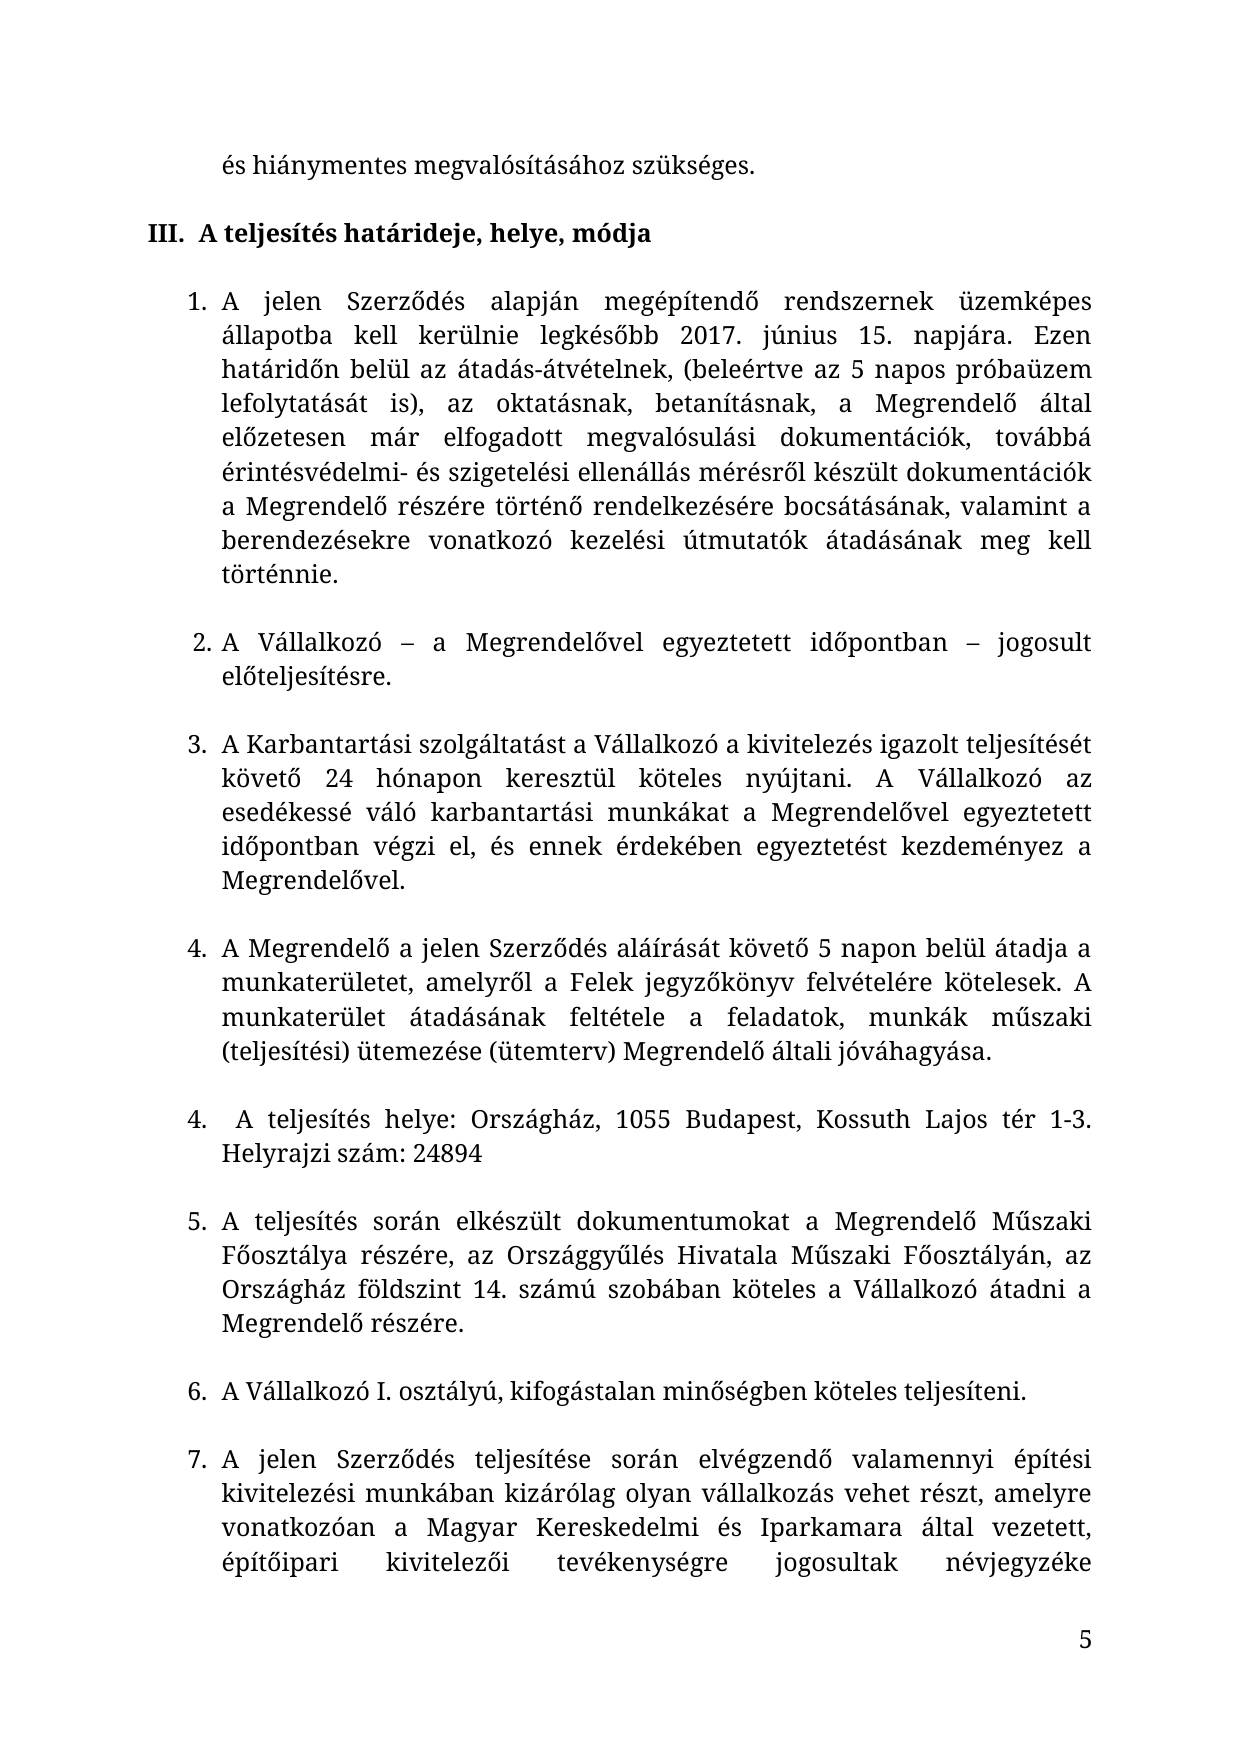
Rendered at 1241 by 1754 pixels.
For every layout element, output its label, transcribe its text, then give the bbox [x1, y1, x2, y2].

list A teljesítés helye: Országház, 1055 Budapest, Kossuth Lajos tér 1-3. Helyrajzi szám: 24894 [187, 1101, 1093, 1169]
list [192, 148, 1093, 182]
list A teljesítés során elkészült dokumentumokat a Megrendelő Műszaki Főosztálya részére, az Országgyűlés Hivatala Műszaki Főosztályán, az Országház földszint 14. számú szobában köteles a Vállalkozó átadni a Megrendelő részére. [187, 1203, 1093, 1340]
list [187, 1442, 1093, 1578]
list A jelen Szerződés alapján megépítendő rendszernek üzemképes állapotba kell kerülnie legkésőbb 2017. június 15. napjára. Ezen határidőn belül az átadás-átvételnek, (beleértve az 5 napos próbaüzem lefolytatását is), az oktatásnak, betanításnak, a Megrendelő által előzetesen már elfogadott megvalósulási dokumentációk, továbbá érintésvédelmi- és szigetelési ellenállás mérésről készült dokumentációk a Megrendelő részére történő rendelkezésére bocsátásának, valamint a berendezésekre vonatkozó kezelési útmutatók átadásának meg kell történnie. [187, 284, 1093, 590]
list A Karbantartási szolgáltatást a Vállalkozó a kivitelezés igazolt teljesítését követő 24 hónapon keresztül köteles nyújtani. A Vállalkozó az esedékessé váló karbantartási munkákat a Megrendelővel egyeztetett időpontban végzi el, és ennek érdekében egyeztetést kezdeményez a Megrendelővel. [187, 727, 1093, 897]
list A Vállalkozó I. osztályú, kifogástalan minőségben köteles teljesíteni. [187, 1374, 1093, 1408]
list A Megrendelő a jelen Szerződés aláírását követő 5 napon belül átadja a munkaterületet, amelyről a Felek jegyzőkönyv felvételére kötelesek. A munkaterület átadásának feltétele a feladatok, munkák műszaki (teljesítési) ütemezése (ütemterv) Megrendelő általi jóváhagyása. [187, 931, 1093, 1067]
list A teljesítés határideje, helye, módja [148, 216, 1093, 250]
list A Vállalkozó – a Megrendelővel egyeztetett időpontban – jogosult előteljesítésre. [192, 624, 1093, 693]
